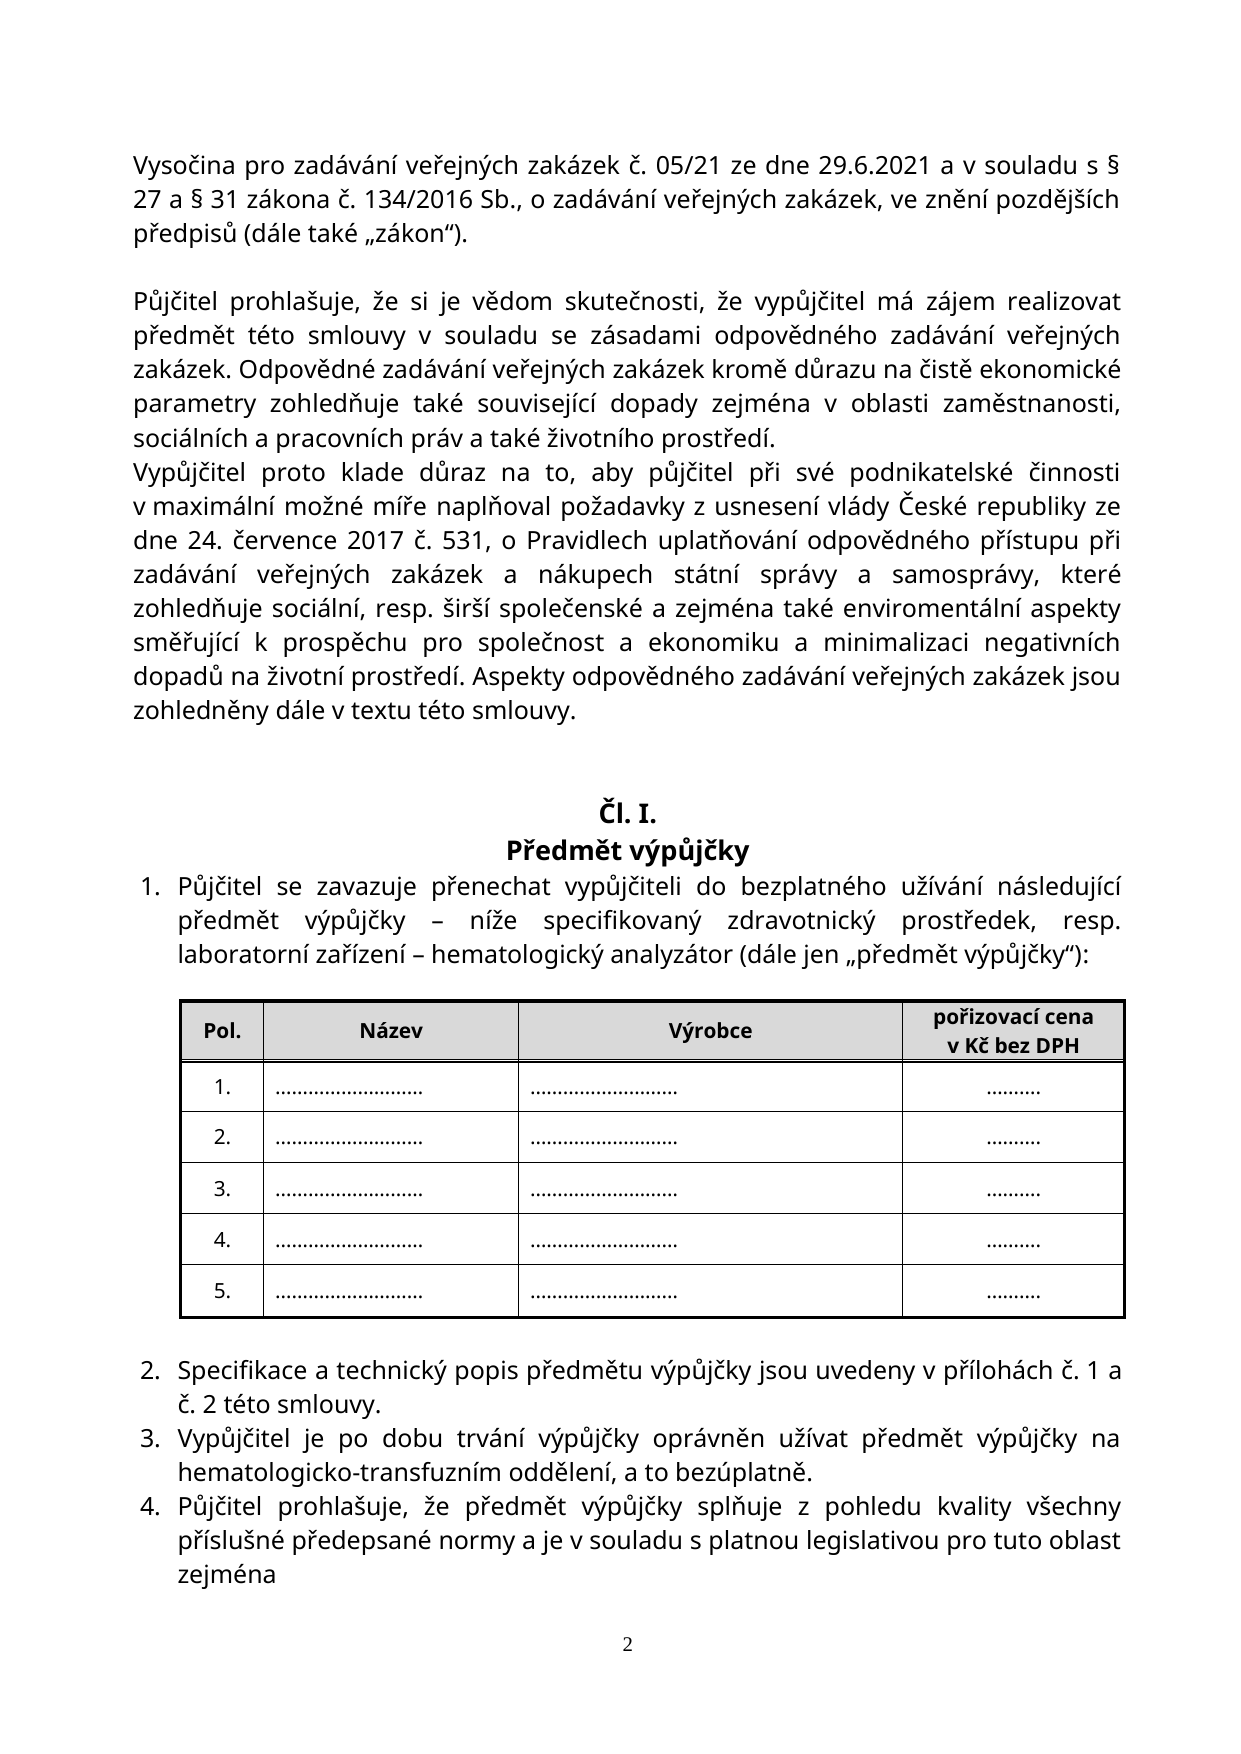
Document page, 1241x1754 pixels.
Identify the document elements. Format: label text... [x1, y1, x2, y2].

table_cell 4. [182, 1214, 263, 1264]
table_header Pol. [182, 1003, 263, 1059]
table_cell ………. [903, 1163, 1123, 1213]
table_cell ……………………… [519, 1112, 902, 1162]
text Předmět výpůjčky [133, 832, 1122, 869]
table_cell 2. [182, 1112, 263, 1162]
table_header Název [264, 1003, 518, 1059]
table_cell ……………………… [264, 1063, 518, 1111]
list Vypůjčitel je po dobu trvání výpůjčky oprávněn užívat předmět výpůjčky na hematologicko-transfuzním oddělení, a to bezúplatně. [140, 1421, 1122, 1489]
table_cell 1. [182, 1063, 263, 1111]
table_cell ……………………… [264, 1163, 518, 1213]
table_header Výrobce [519, 1003, 902, 1059]
list Půjčitel se zavazuje přenechat vypůjčiteli do bezplatného užívání následující předmět výpůjčky – níže specifikovaný zdravotnický prostředek, resp. laboratorní zařízení – hematologický analyzátor (dále jen „předmět výpůjčky“): [140, 869, 1122, 971]
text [133, 148, 1122, 250]
text Čl. I. [133, 795, 1122, 832]
table_cell ………. [903, 1265, 1123, 1316]
table_cell ……………………… [264, 1265, 518, 1316]
table_cell ……………………… [264, 1112, 518, 1162]
text Půjčitel prohlašuje, že si je vědom skutečnosti, že vypůjčitel má zájem realizovat předmět této smlouvy v souladu se zásadami odpovědného zadávání veřejných zakázek. Odpovědné zadávání veřejných zakázek kromě důrazu na čistě ekonomické parametry zohledňuje také související dopady zejména v oblasti zaměstnanosti, sociálních a pracovních práv a také životního prostředí. [133, 284, 1122, 454]
table_cell ……………………… [519, 1265, 902, 1316]
table_cell ……………………… [264, 1214, 518, 1264]
table_cell ……………………… [519, 1063, 902, 1111]
table_cell ………. [903, 1214, 1123, 1264]
list Specifikace a technický popis předmětu výpůjčky jsou uvedeny v přílohách č. 1 a č. 2 této smlouvy. [140, 1353, 1122, 1421]
table_cell 3. [182, 1163, 263, 1213]
table_cell ………. [903, 1112, 1123, 1162]
table_cell ……………………… [519, 1214, 902, 1264]
table_cell ……………………… [519, 1163, 902, 1213]
list Půjčitel prohlašuje, že předmět výpůjčky splňuje z pohledu kvality všechny příslušné předepsané normy a je v souladu s platnou legislativou pro tuto oblast zejména [140, 1489, 1122, 1591]
table_header pořizovací cena v Kč bez DPH [903, 1003, 1123, 1059]
table_cell ………. [903, 1063, 1123, 1111]
text Vypůjčitel proto klade důraz na to, aby půjčitel při své podnikatelské činnosti v maximální možné míře naplňoval požadavky z usnesení vlády České republiky ze dne 24. července 2017 č. 531, o Pravidlech uplatňování odpovědného přístupu při zadávání veřejných zakázek a nákupech státní správy a samosprávy, které zohledňuje sociální, resp. širší společenské a zejména také enviromentální aspekty směřující k prospěchu pro společnost a ekonomiku a minimalizaci negativních dopadů na životní prostředí. Aspekty odpovědného zadávání veřejných zakázek jsou zohledněny dále v textu této smlouvy. [133, 454, 1122, 727]
table_cell 5. [182, 1265, 263, 1316]
